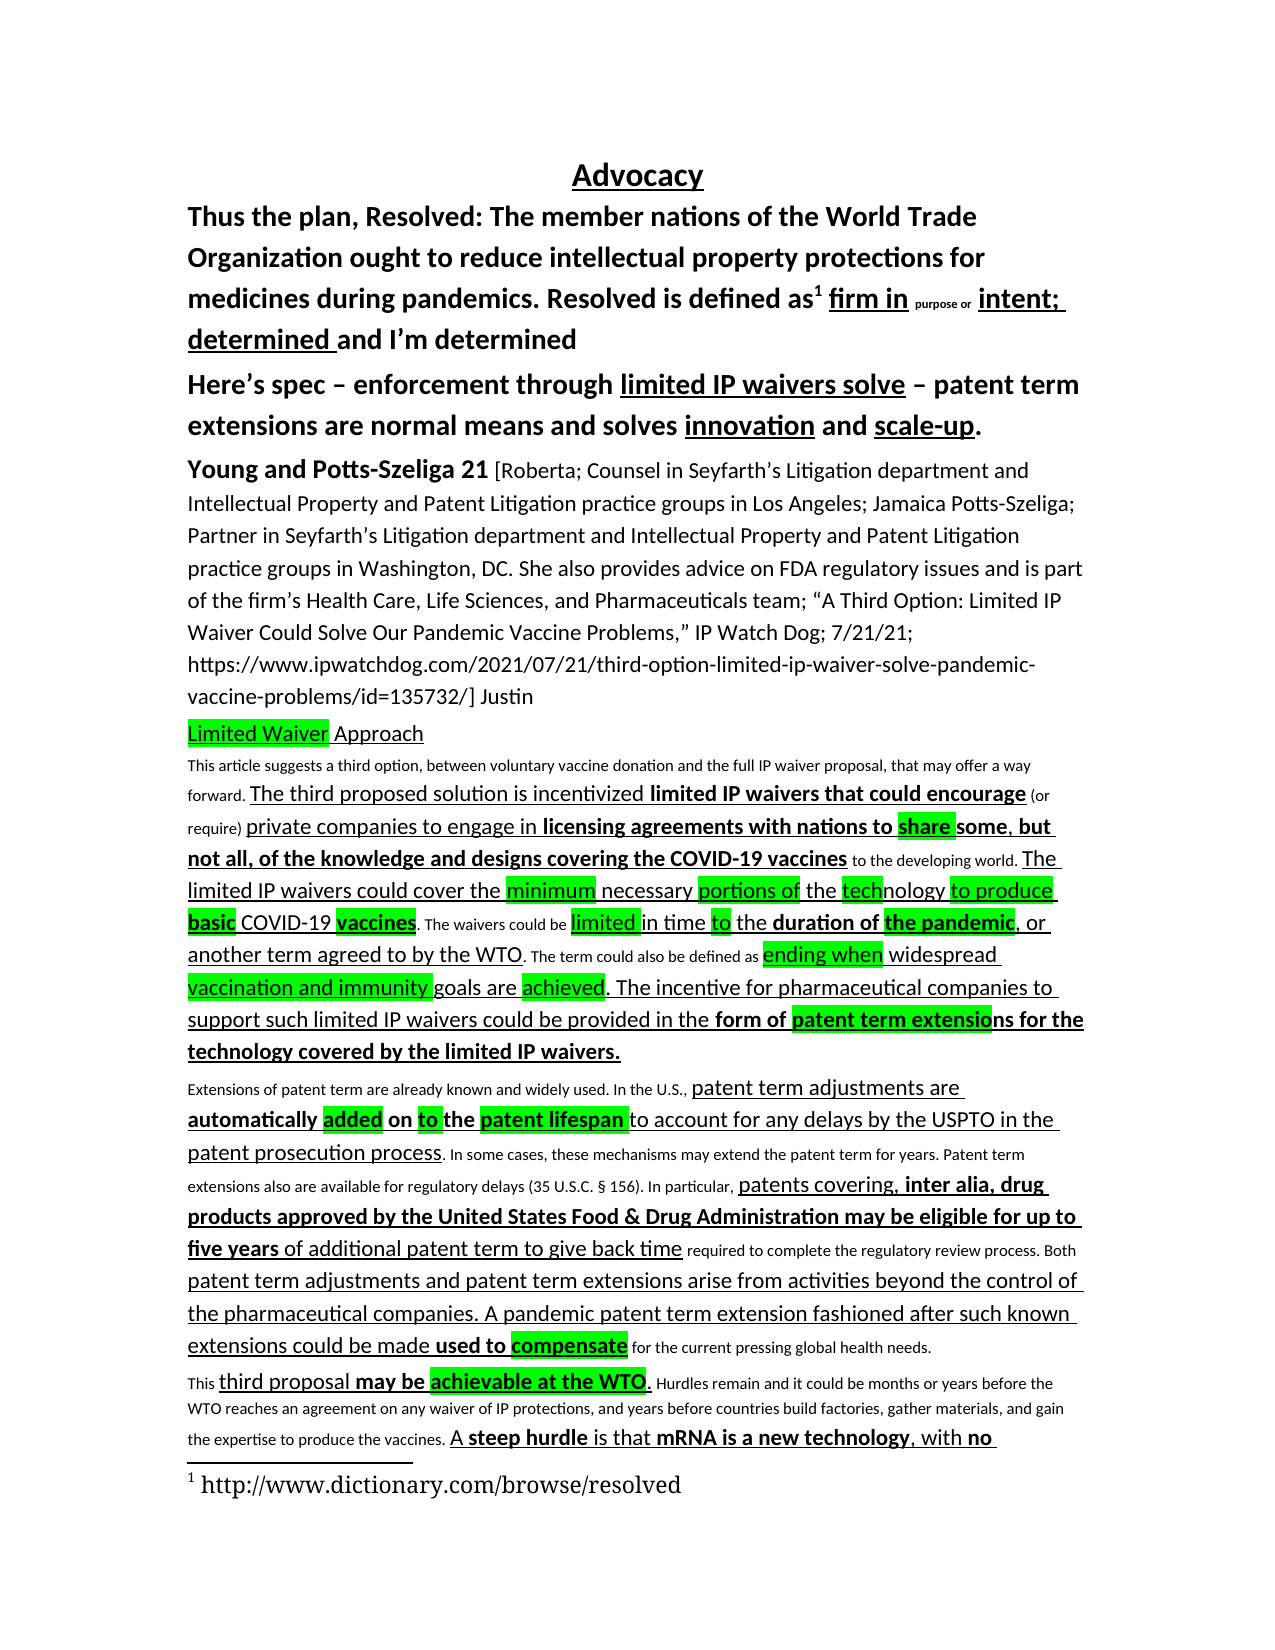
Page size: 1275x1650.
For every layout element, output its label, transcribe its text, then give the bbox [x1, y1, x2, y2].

subtitle Advocacy [187, 154, 1087, 195]
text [187, 1367, 1087, 1451]
subtitle Here’s spec – enforcement through limited IP waivers solve – patent term extensions are normal means and solves innovation and scale-up. [187, 366, 1087, 443]
text Young and Potts-Szeliga 21 [Roberta; Counsel in Seyfarth’s Litigation department and Intellectual Property and Patent Litigation practice groups in Los Angeles; Jamaica Potts-Szeliga; Partner in Seyfarth’s Litigation department and Intellectual Property and Patent Litigation practice groups in Washington, DC. She also provides advice on FDA regulatory issues and is part of the firm’s Health Care, Life Sciences, and Pharmaceuticals team; “A Third Option: Limited IP Waiver Could Solve Our Pandemic Vaccine Problems,” IP Watch Dog; 7/21/21; https://www.ipwatchdog.com/2021/07/21/third-option-limited-ip-waiver-solve-pandemic-vaccine-problems/id=135732/] Justin [187, 452, 1087, 710]
subtitle Thus the plan, Resolved: The member nations of the World Trade Organization ought to reduce intellectual property protections for medicines during pandemics. Resolved is defined as firm in purpose or intent; determined and I’m determined [187, 198, 1087, 357]
text Extensions of patent term are already known and widely used. In the U.S., patent term adjustments are automatically added on to the patent lifespan to account for any delays by the USPTO in the patent prosecution process. In some cases, these mechanisms may extend the patent term for years. Patent term extensions also are available for regulatory delays (35 U.S.C. § 156). In particular, patents covering, inter alia, drug products approved by the United States Food & Drug Administration may be eligible for up to five years of additional patent term to give back time required to complete the regulatory review process. Both patent term adjustments and patent term extensions arise from activities beyond the control of the pharmaceutical companies. A pandemic patent term extension fashioned after such known extensions could be made used to compensate for the current pressing global health needs. [187, 1073, 1087, 1359]
text Limited Waiver Approach [329, 719, 1087, 747]
text This article suggests a third option, between voluntary vaccine donation and the full IP waiver proposal, that may offer a way forward. The third proposed solution is incentivized limited IP waivers that could encourage (or require) private companies to engage in licensing agreements with nations to share some, but not all, of the knowledge and designs covering the COVID-19 vaccines to the developing world. The limited IP waivers could cover the minimum necessary portions of the technology to produce basic COVID-19 vaccines. The waivers could be limited in time to the duration of the pandemic, or another term agreed to by the WTO. The term could also be defined as ending when widespread vaccination and immunity goals are achieved. The incentive for pharmaceutical companies to support such limited IP waivers could be provided in the form of patent term extensions for the technology covered by the limited IP waivers. [187, 755, 1087, 1065]
